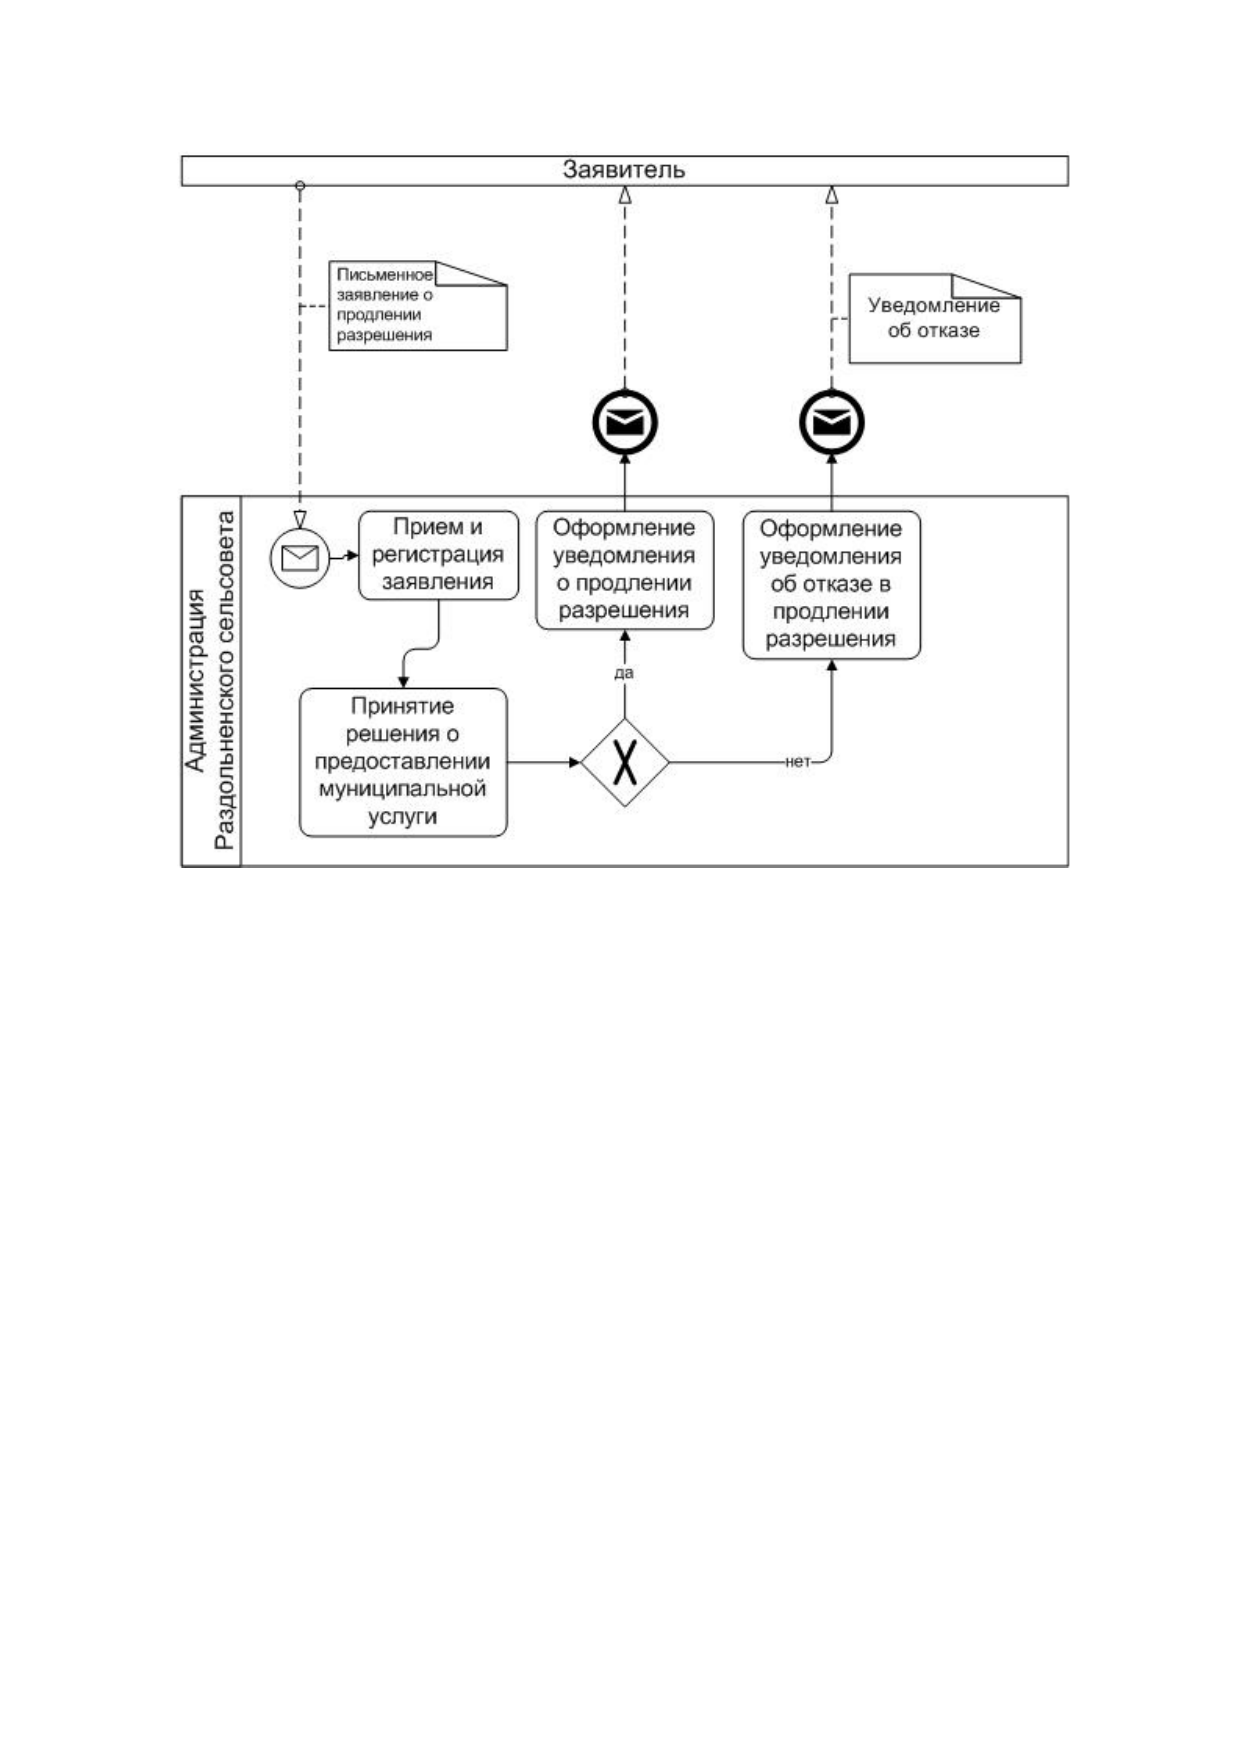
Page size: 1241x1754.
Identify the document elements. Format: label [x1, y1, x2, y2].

picture [177, 151, 1070, 868]
